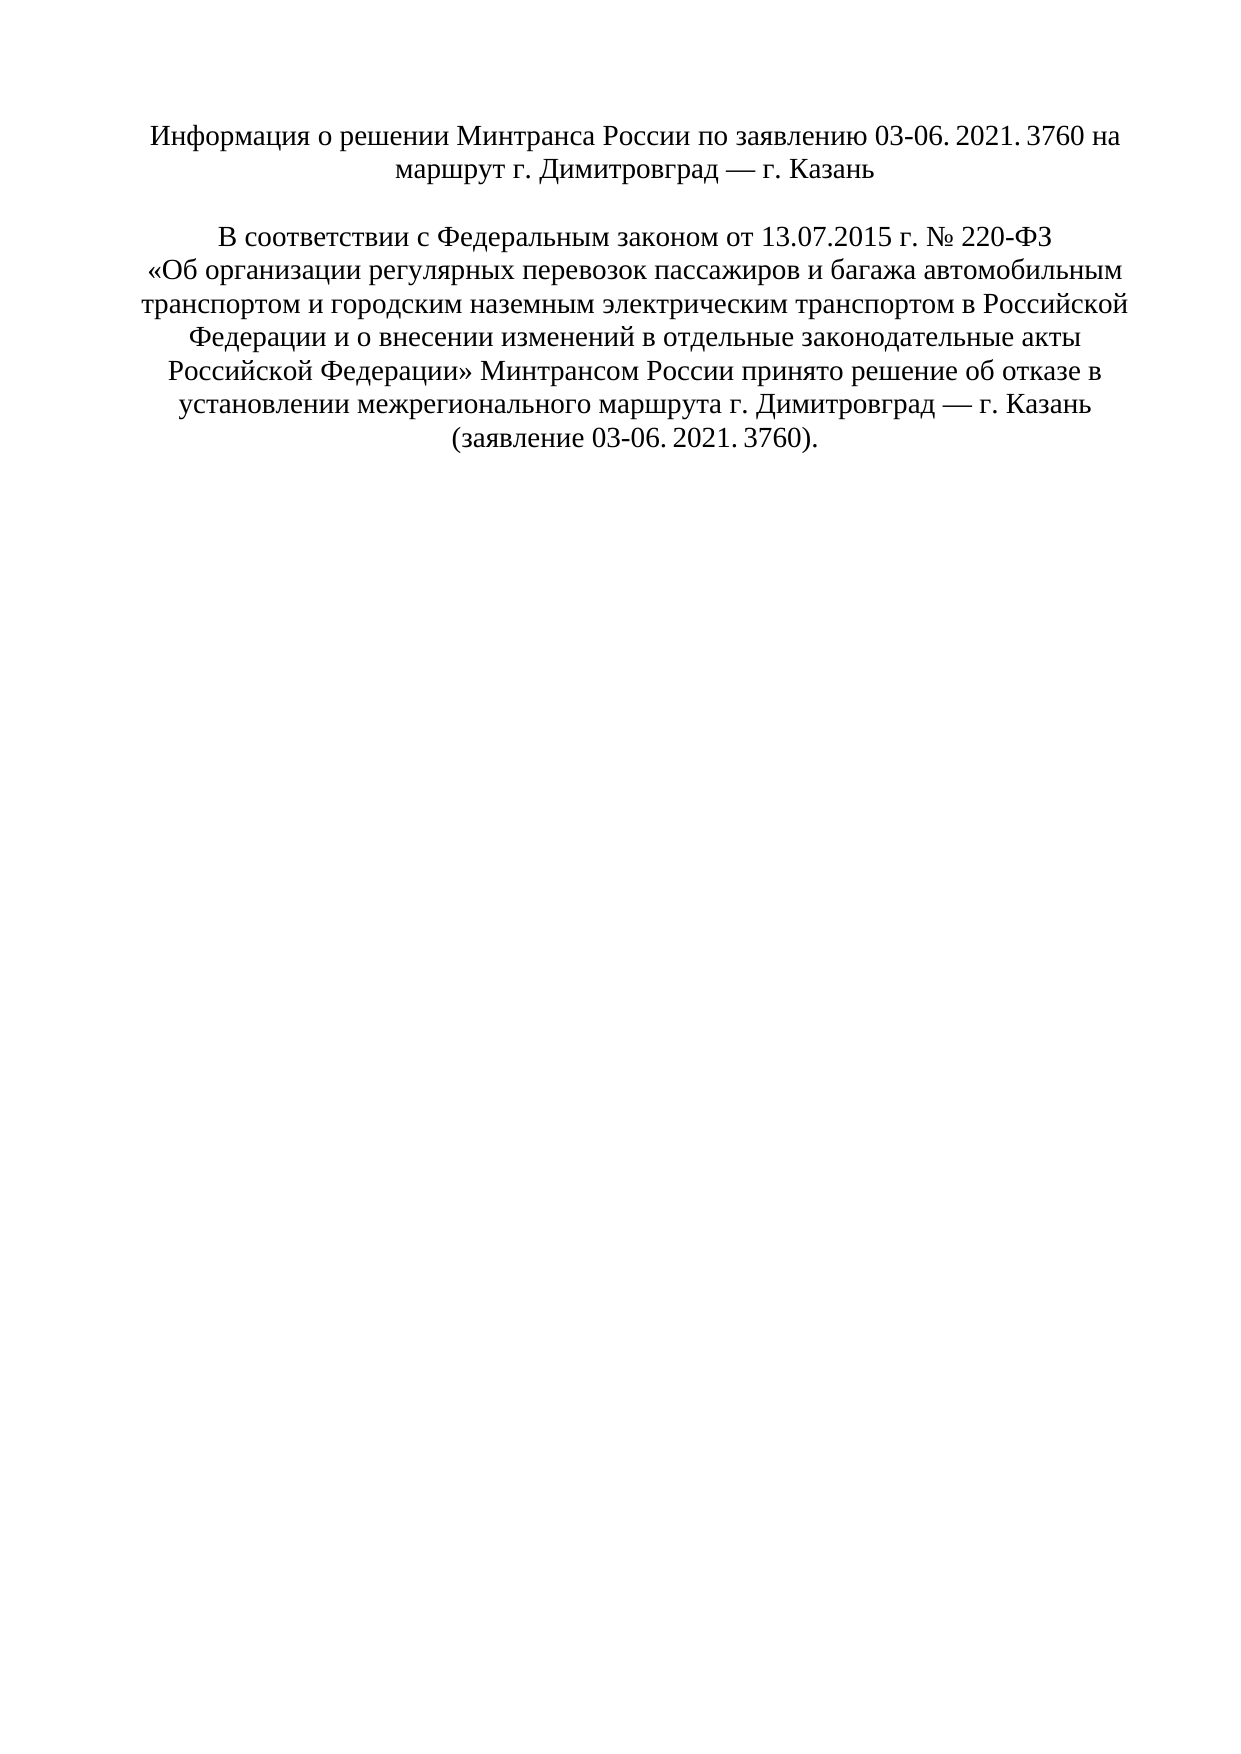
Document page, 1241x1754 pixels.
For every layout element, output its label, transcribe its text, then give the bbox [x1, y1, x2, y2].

text Информация о решении Минтранса России по заявлению 03-06. 2021. 3760 на маршрут г. Димитровград — г. Казань [118, 118, 1152, 185]
text В соответствии с Федеральным законом от 13.07.2015 г. № 220-ФЗ «Об организации регулярных перевозок пассажиров и багажа автомобильным транспортом и городским наземным электрическим транспортом в Российской Федерации и о внесении изменений в отдельные законодательные акты Российской Федерации» Минтрансом России принято решение об отказе в установлении межрегионального маршрута г. Димитровград — г. Казань (заявление 03-06. 2021. 3760). [118, 219, 1152, 453]
